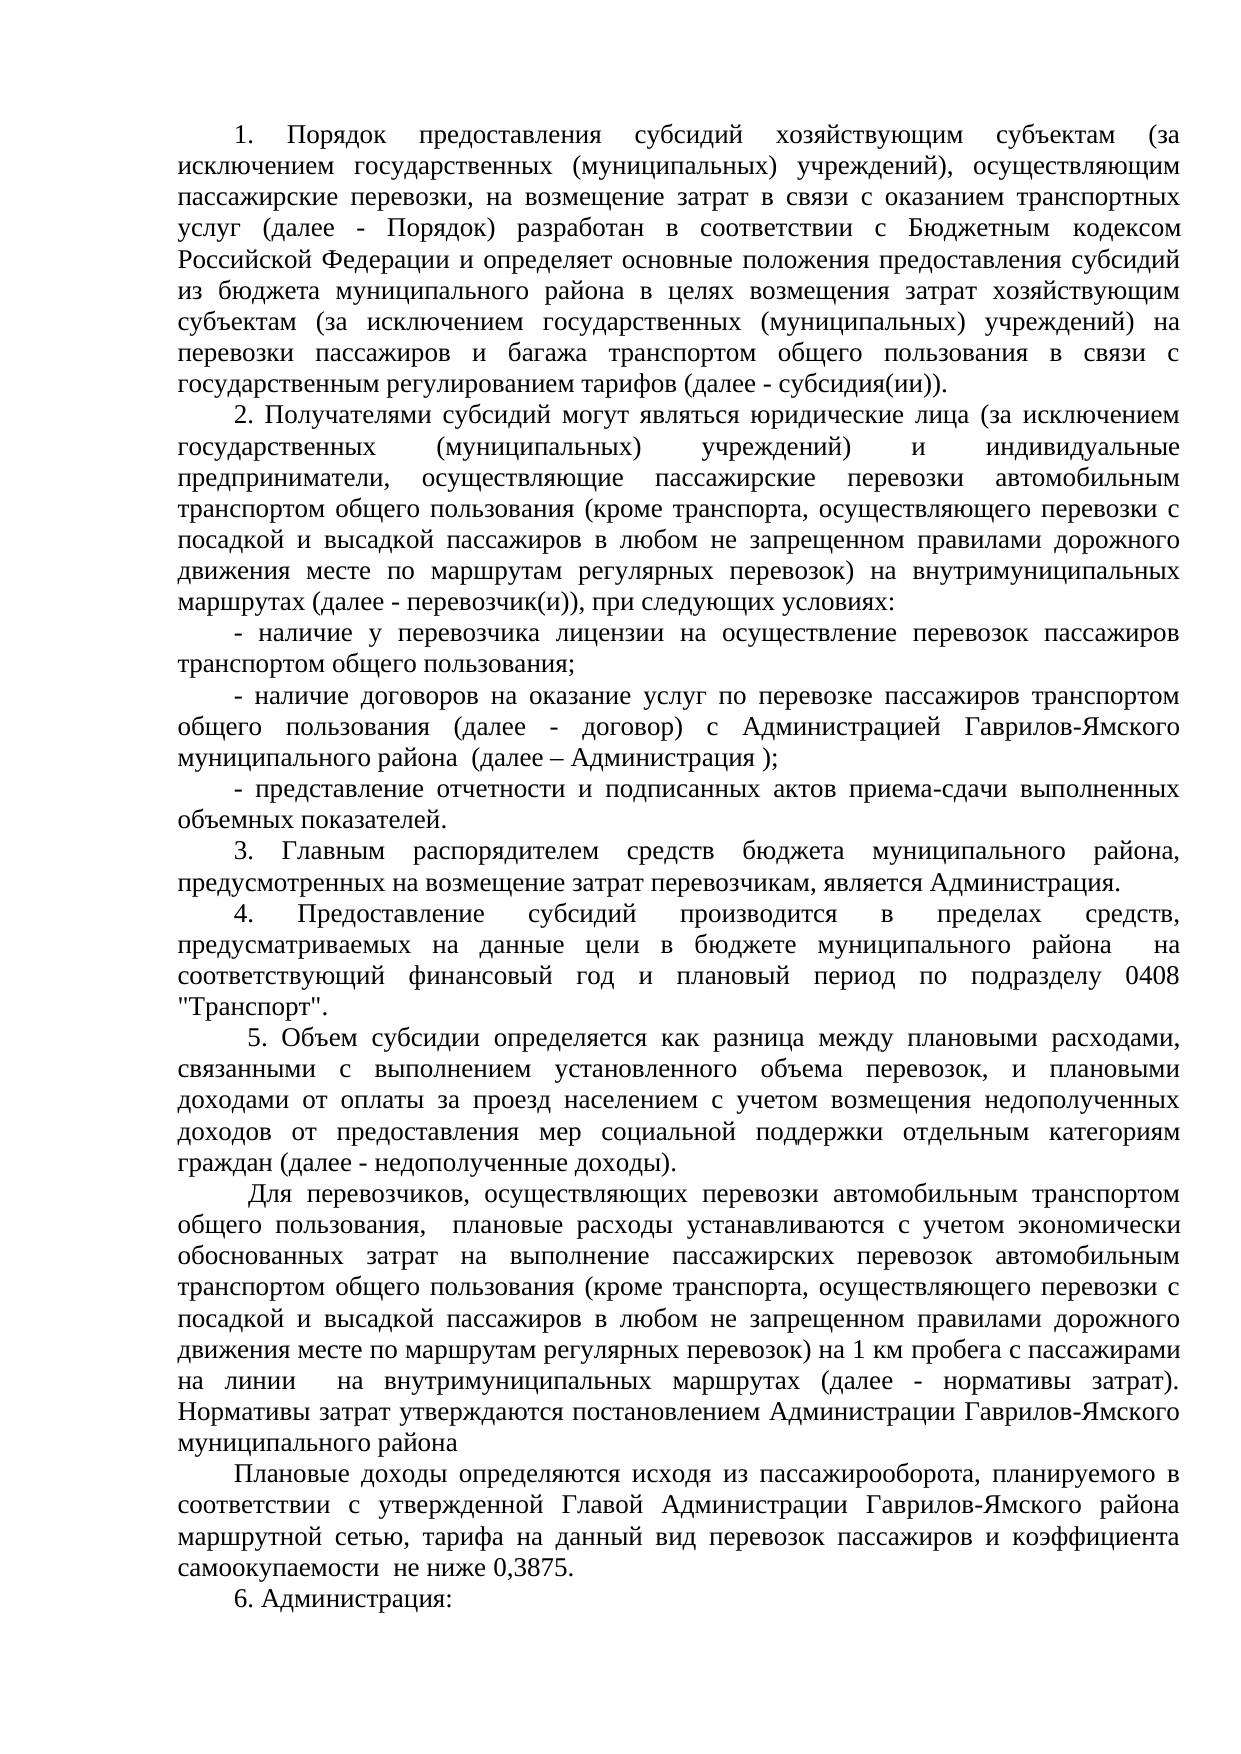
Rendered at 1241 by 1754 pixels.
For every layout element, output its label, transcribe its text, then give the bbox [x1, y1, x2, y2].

text 5. Объем субсидии определяется как разница между плановыми расходами, связанными с выполнением установленного объема перевозок, и плановыми доходами от оплаты за проезд населением с учетом возмещения недополученных доходов от предоставления мер социальной поддержки отдельным категориям граждан (далее - недополученные доходы). [177, 1021, 1181, 1177]
text - представление отчетности и подписанных актов приема-сдачи выполненных объемных показателей. [177, 772, 1181, 834]
text 3. Главным распорядителем средств бюджета муниципального района, предусмотренных на возмещение затрат перевозчикам, является Администрация. [177, 834, 1181, 897]
text 6. Администрация: [177, 1582, 1181, 1613]
text 4. Предоставление субсидий производится в пределах средств, предусматриваемых на данные цели в бюджете муниципального района на соответствующий финансовый год и плановый период по подразделу 0408 "Транспорт". [177, 897, 1181, 1021]
text Плановые доходы определяются исходя из пассажирооборота, планируемого в соответствии с утвержденной Главой Администрации Гаврилов-Ямского района маршрутной сетью, тарифа на данный вид перевозок пассажиров и коэффициента самоокупаемости не ниже 0,3875. [177, 1457, 1181, 1582]
text - наличие договоров на оказание услуг по перевозке пассажиров транспортом общего пользования (далее - договор) с Администрацией Гаврилов-Ямского муниципального района (далее – Администрация ); [177, 679, 1181, 772]
text Для перевозчиков, осуществляющих перевозки автомобильным транспортом общего пользования, плановые расходы устанавливаются с учетом экономически обоснованных затрат на выполнение пассажирских перевозок автомобильным транспортом общего пользования (кроме транспорта, осуществляющего перевозки с посадкой и высадкой пассажиров в любом не запрещенном правилами дорожного движения месте по маршрутам регулярных перевозок) на 1 км пробега с пассажирами на линии на внутримуниципальных маршрутах (далее - нормативы затрат). Нормативы затрат утверждаются постановлением Администрации Гаврилов-Ямского муниципального района [177, 1177, 1181, 1457]
text 1. Порядок предоставления субсидий хозяйствующим субъектам (за исключением государственных (муниципальных) учреждений), осуществляющим пассажирские перевозки, на возмещение затрат в связи с оказанием транспортных услуг (далее - Порядок) разработан в соответствии с Бюджетным кодексом Российской Федерации и определяет основные положения предоставления субсидий из бюджета муниципального района в целях возмещения затрат хозяйствующим субъектам (за исключением государственных (муниципальных) учреждений) на перевозки пассажиров и багажа транспортом общего пользования в связи с государственным регулированием тарифов (далее - субсидия(ии)). [177, 118, 1181, 398]
text 2. Получателями субсидий могут являться юридические лица (за исключением государственных (муниципальных) учреждений) и индивидуальные предприниматели, осуществляющие пассажирские перевозки автомобильным транспортом общего пользования (кроме транспорта, осуществляющего перевозки с посадкой и высадкой пассажиров в любом не запрещенном правилами дорожного движения месте по маршрутам регулярных перевозок) на внутримуниципальных маршрутах (далее - перевозчик(и)), при следующих условиях: [177, 398, 1181, 616]
text - наличие у перевозчика лицензии на осуществление перевозок пассажиров транспортом общего пользования; [177, 616, 1181, 679]
